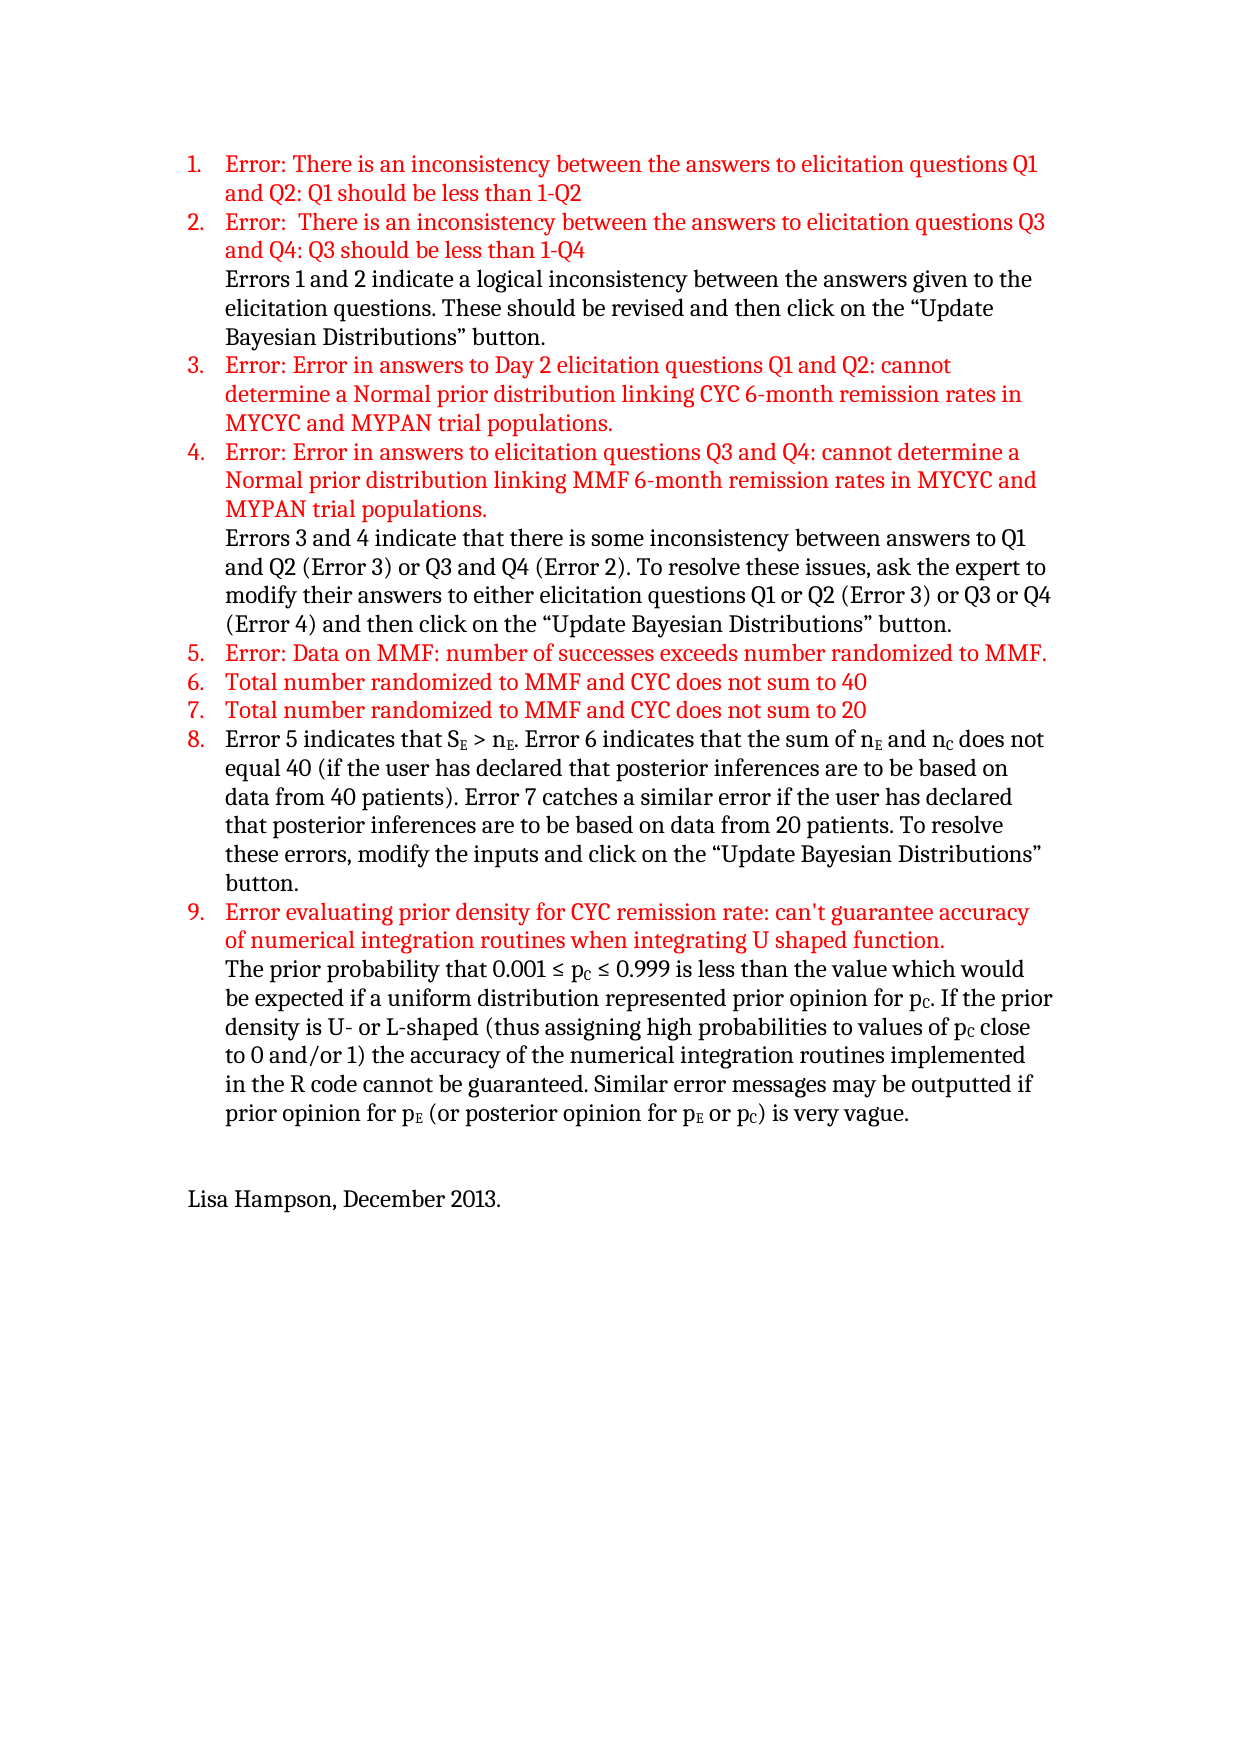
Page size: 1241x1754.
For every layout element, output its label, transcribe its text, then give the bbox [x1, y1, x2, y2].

list Total number randomized to MMF and CYC does not sum to 20 [187, 696, 1053, 725]
list Errors 3 and 4 indicate that there is some inconsistency between answers to Q1 and Q2 (Error 3) or Q3 and Q4 (Error 2). To resolve these issues, ask the expert to modify their answers to either elicitation questions Q1 or Q2 (Error 3) or Q3 or Q4 (Error 4) and then click on the “Update Bayesian Distributions” button. [225, 524, 1053, 639]
list Error: There is an inconsistency between the answers to elicitation questions Q1 and Q2: Q1 should be less than 1-Q2 [187, 150, 1053, 207]
list Total number randomized to MMF and CYC does not sum to 40 [187, 667, 1053, 696]
list Error evaluating prior density for CYC remission rate: can't guarantee accuracy of numerical integration routines when integrating U shaped function. [187, 897, 1053, 955]
list Error: Error in answers to Day 2 elicitation questions Q1 and Q2: cannot determine a Normal prior distribution linking CYC 6-month remission rates in MYCYC and MYPAN trial populations. [187, 351, 1053, 437]
list Error: Error in answers to elicitation questions Q3 and Q4: cannot determine a Normal prior distribution linking MMF 6-month remission rates in MYCYC and MYPAN trial populations. [187, 437, 1053, 524]
list Errors 1 and 2 indicate a logical inconsistency between the answers given to the elicitation questions. These should be revised and then click on the “Update Bayesian Distributions” button. [225, 265, 1053, 351]
list Error: There is an inconsistency between the answers to elicitation questions Q3 and Q4: Q3 should be less than 1-Q4 [187, 207, 1053, 265]
list Error: Data on MMF: number of successes exceeds number randomized to MMF. [187, 639, 1053, 667]
list The prior probability that 0.001 ≤ pC ≤ 0.999 is less than the value which would be expected if a uniform distribution represented prior opinion for pC. If the prior density is U- or L-shaped (thus assigning high probabilities to values of pC close to 0 and/or 1) the accuracy of the numerical integration routines implemented in the R code cannot be guaranteed. Similar error messages may be outputted if prior opinion for pE (or posterior opinion for pE or pC) is very vague. [225, 955, 1053, 1127]
list Error 5 indicates that SE > nE. Error 6 indicates that the sum of nE and nC does not equal 40 (if the user has declared that posterior inferences are to be based on data from 40 patients). Error 7 catches a similar error if the user has declared that posterior inferences are to be based on data from 20 patients. To resolve these errors, modify the inputs and click on the “Update Bayesian Distributions” button. [187, 725, 1053, 897]
text Lisa Hampson, December 2013. [187, 1185, 1053, 1214]
